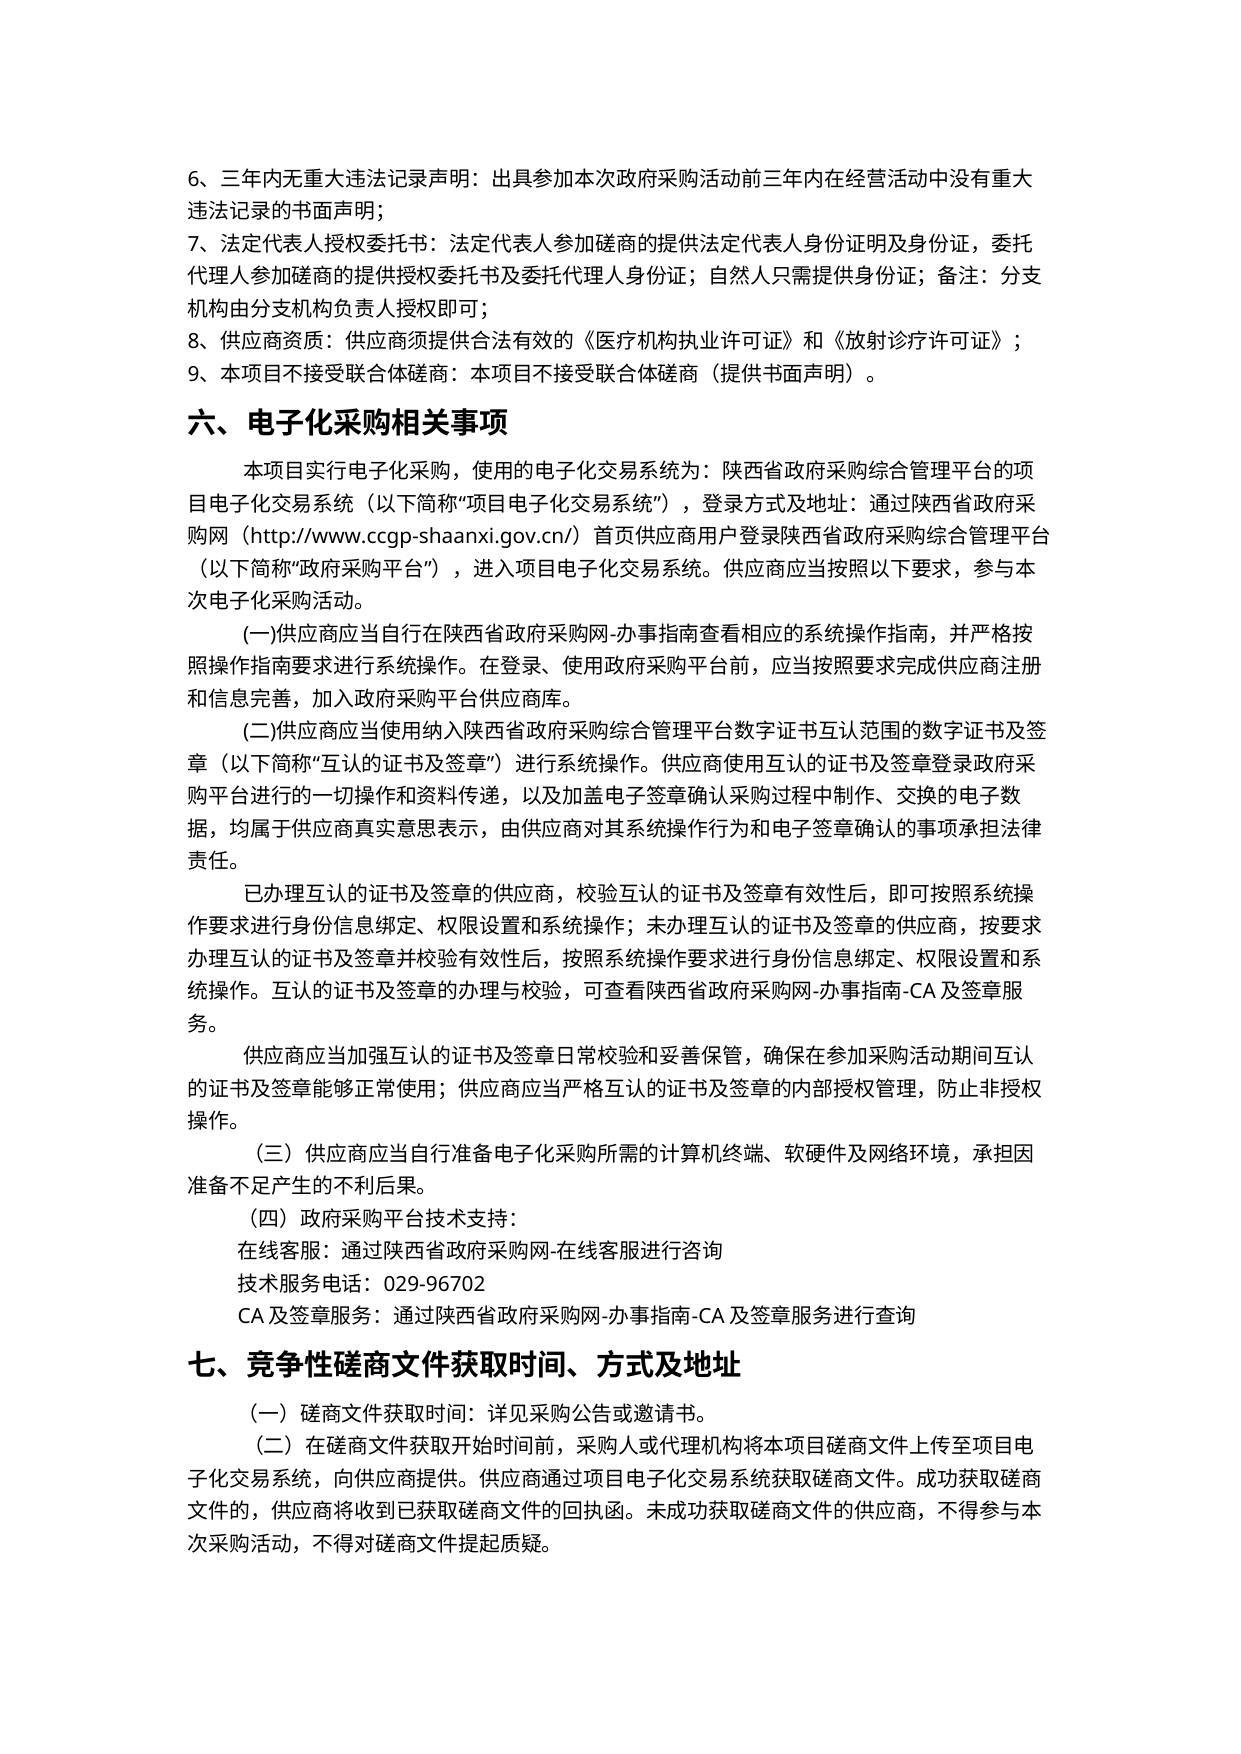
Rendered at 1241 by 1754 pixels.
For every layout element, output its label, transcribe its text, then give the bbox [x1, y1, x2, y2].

text 在线客服：通过陕西省政府采购网-在线客服进行咨询 [187, 1234, 1053, 1267]
text 已办理互认的证书及签章的供应商，校验互认的证书及签章有效性后，即可按照系统操作要求进行身份信息绑定、权限设置和系统操作；未办理互认的证书及签章的供应商，按要求办理互认的证书及签章并校验有效性后，按照系统操作要求进行身份信息绑定、权限设置和系统操作。互认的证书及签章的办理与校验，可查看陕西省政府采购网-办事指南-CA及签章服务。 [187, 877, 1053, 1039]
text 技术服务电话：029-96702 [187, 1267, 1053, 1299]
text 六、电子化采购相关事项 [187, 389, 1053, 454]
text 七、竞争性磋商文件获取时间、方式及地址 [187, 1332, 1053, 1397]
text (二)供应商应当使用纳入陕西省政府采购综合管理平台数字证书互认范围的数字证书及签章（以下简称“互认的证书及签章”）进行系统操作。供应商使用互认的证书及签章登录政府采购平台进行的一切操作和资料传递，以及加盖电子签章确认采购过程中制作、交换的电子数据，均属于供应商真实意思表示，由供应商对其系统操作行为和电子签章确认的事项承担法律责任。 [187, 714, 1053, 877]
text 9、本项目不接受联合体磋商：本项目不接受联合体磋商（提供书面声明）。 [187, 357, 1053, 389]
text （一）磋商文件获取时间：详见采购公告或邀请书。 [187, 1397, 1053, 1429]
text 8、供应商资质：供应商须提供合法有效的《医疗机构执业许可证》和《放射诊疗许可证》； [187, 324, 1053, 357]
text 本项目实行电子化采购，使用的电子化交易系统为：陕西省政府采购综合管理平台的项目电子化交易系统（以下简称“项目电子化交易系统”），登录方式及地址：通过陕西省政府采购网（http://www.ccgp-shaanxi.gov.cn/）首页供应商用户登录陕西省政府采购综合管理平台（以下简称“政府采购平台”），进入项目电子化交易系统。供应商应当按照以下要求，参与本次电子化采购活动。 [187, 454, 1053, 617]
text 6、三年内无重大违法记录声明：出具参加本次政府采购活动前三年内在经营活动中没有重大违法记录的书面声明； [187, 162, 1053, 227]
text （二）在磋商文件获取开始时间前，采购人或代理机构将本项目磋商文件上传至项目电子化交易系统，向供应商提供。供应商通过项目电子化交易系统获取磋商文件。成功获取磋商文件的，供应商将收到已获取磋商文件的回执函。未成功获取磋商文件的供应商，不得参与本次采购活动，不得对磋商文件提起质疑。 [187, 1429, 1053, 1559]
text (一)供应商应当自行在陕西省政府采购网-办事指南查看相应的系统操作指南，并严格按照操作指南要求进行系统操作。在登录、使用政府采购平台前，应当按照要求完成供应商注册和信息完善，加入政府采购平台供应商库。 [187, 617, 1053, 714]
text 7、法定代表人授权委托书：法定代表人参加磋商的提供法定代表人身份证明及身份证，委托代理人参加磋商的提供授权委托书及委托代理人身份证；自然人只需提供身份证；备注：分支机构由分支机构负责人授权即可； [187, 227, 1053, 324]
text 供应商应当加强互认的证书及签章日常校验和妥善保管，确保在参加采购活动期间互认的证书及签章能够正常使用；供应商应当严格互认的证书及签章的内部授权管理，防止非授权操作。 [187, 1039, 1053, 1137]
text CA及签章服务：通过陕西省政府采购网-办事指南-CA及签章服务进行查询 [187, 1299, 1053, 1332]
text （四）政府采购平台技术支持： [187, 1202, 1053, 1234]
text （三）供应商应当自行准备电子化采购所需的计算机终端、软硬件及网络环境，承担因准备不足产生的不利后果。 [187, 1137, 1053, 1202]
